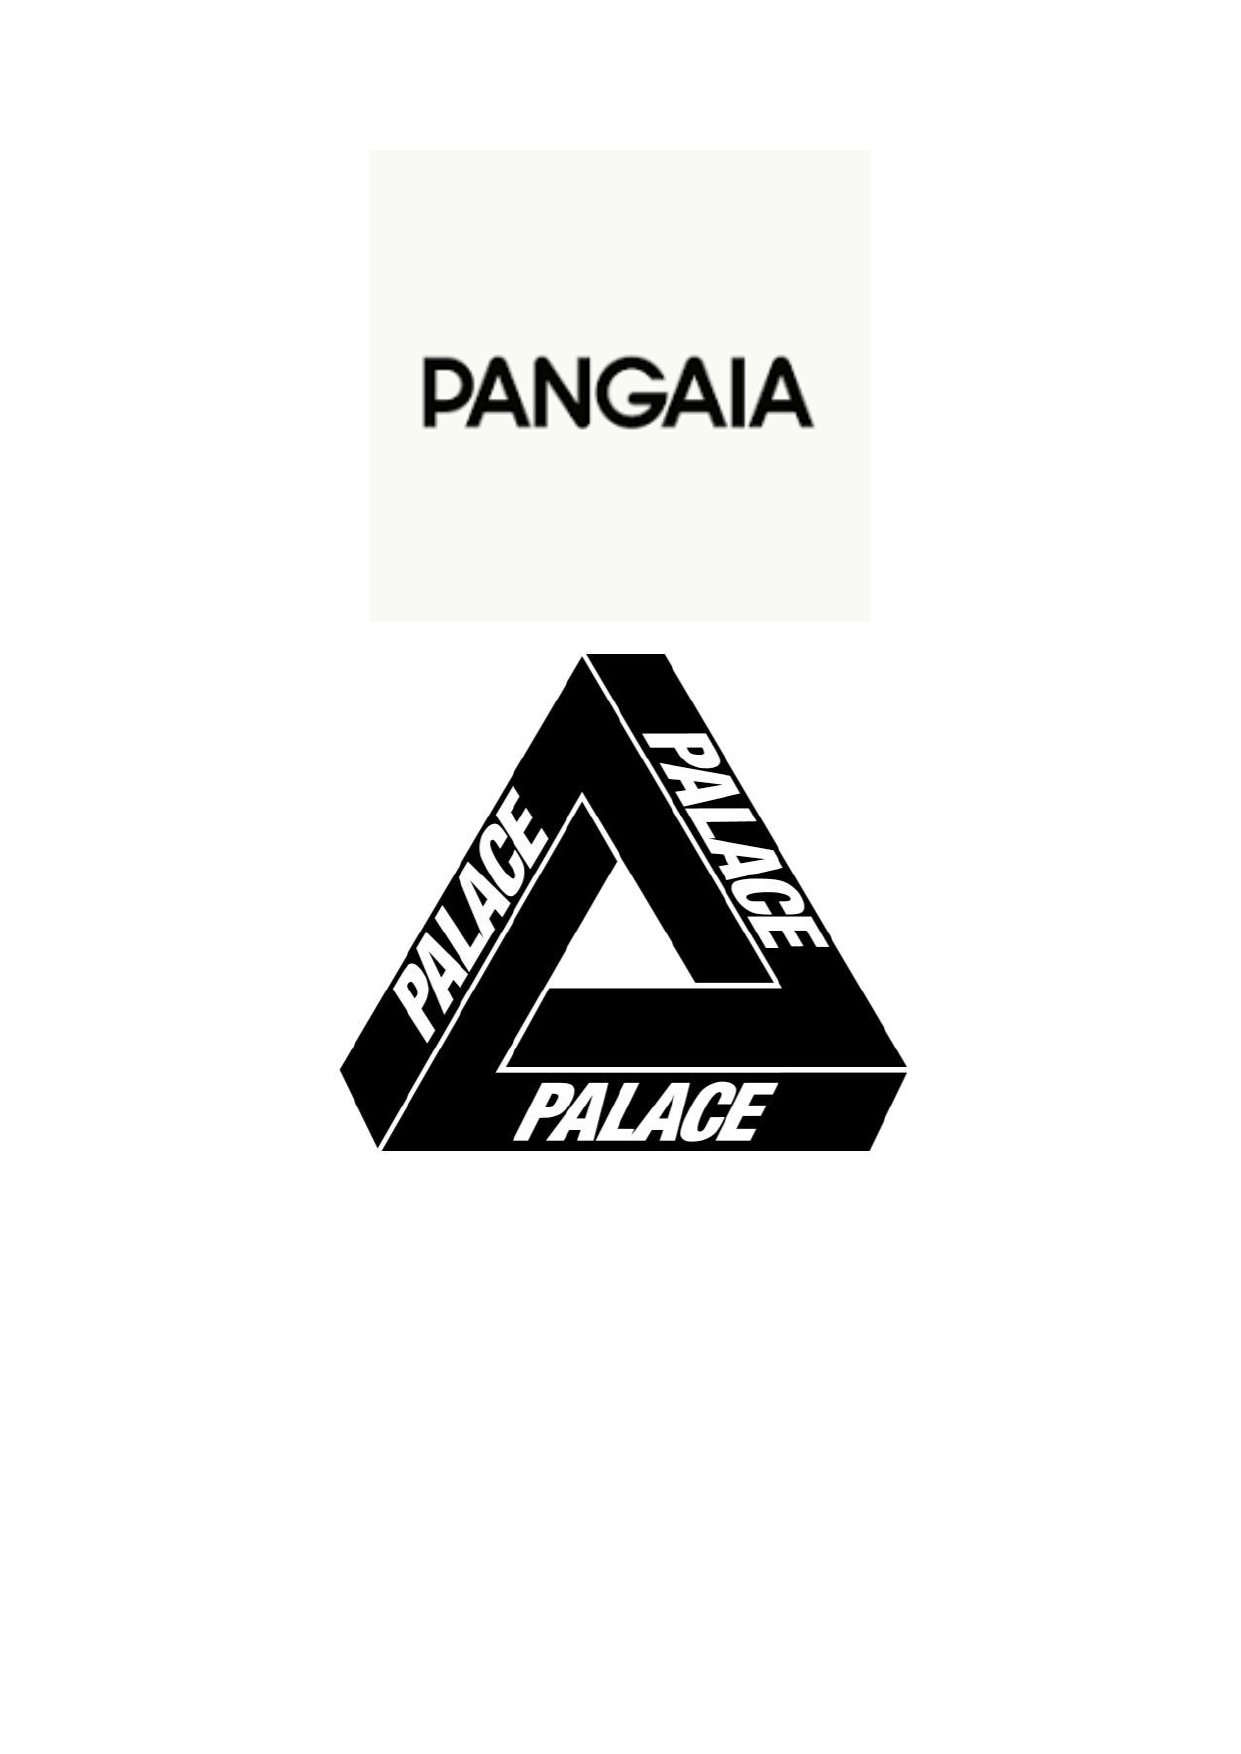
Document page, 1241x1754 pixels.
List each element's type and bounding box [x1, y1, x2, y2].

picture [302, 643, 938, 1165]
picture [369, 150, 871, 622]
